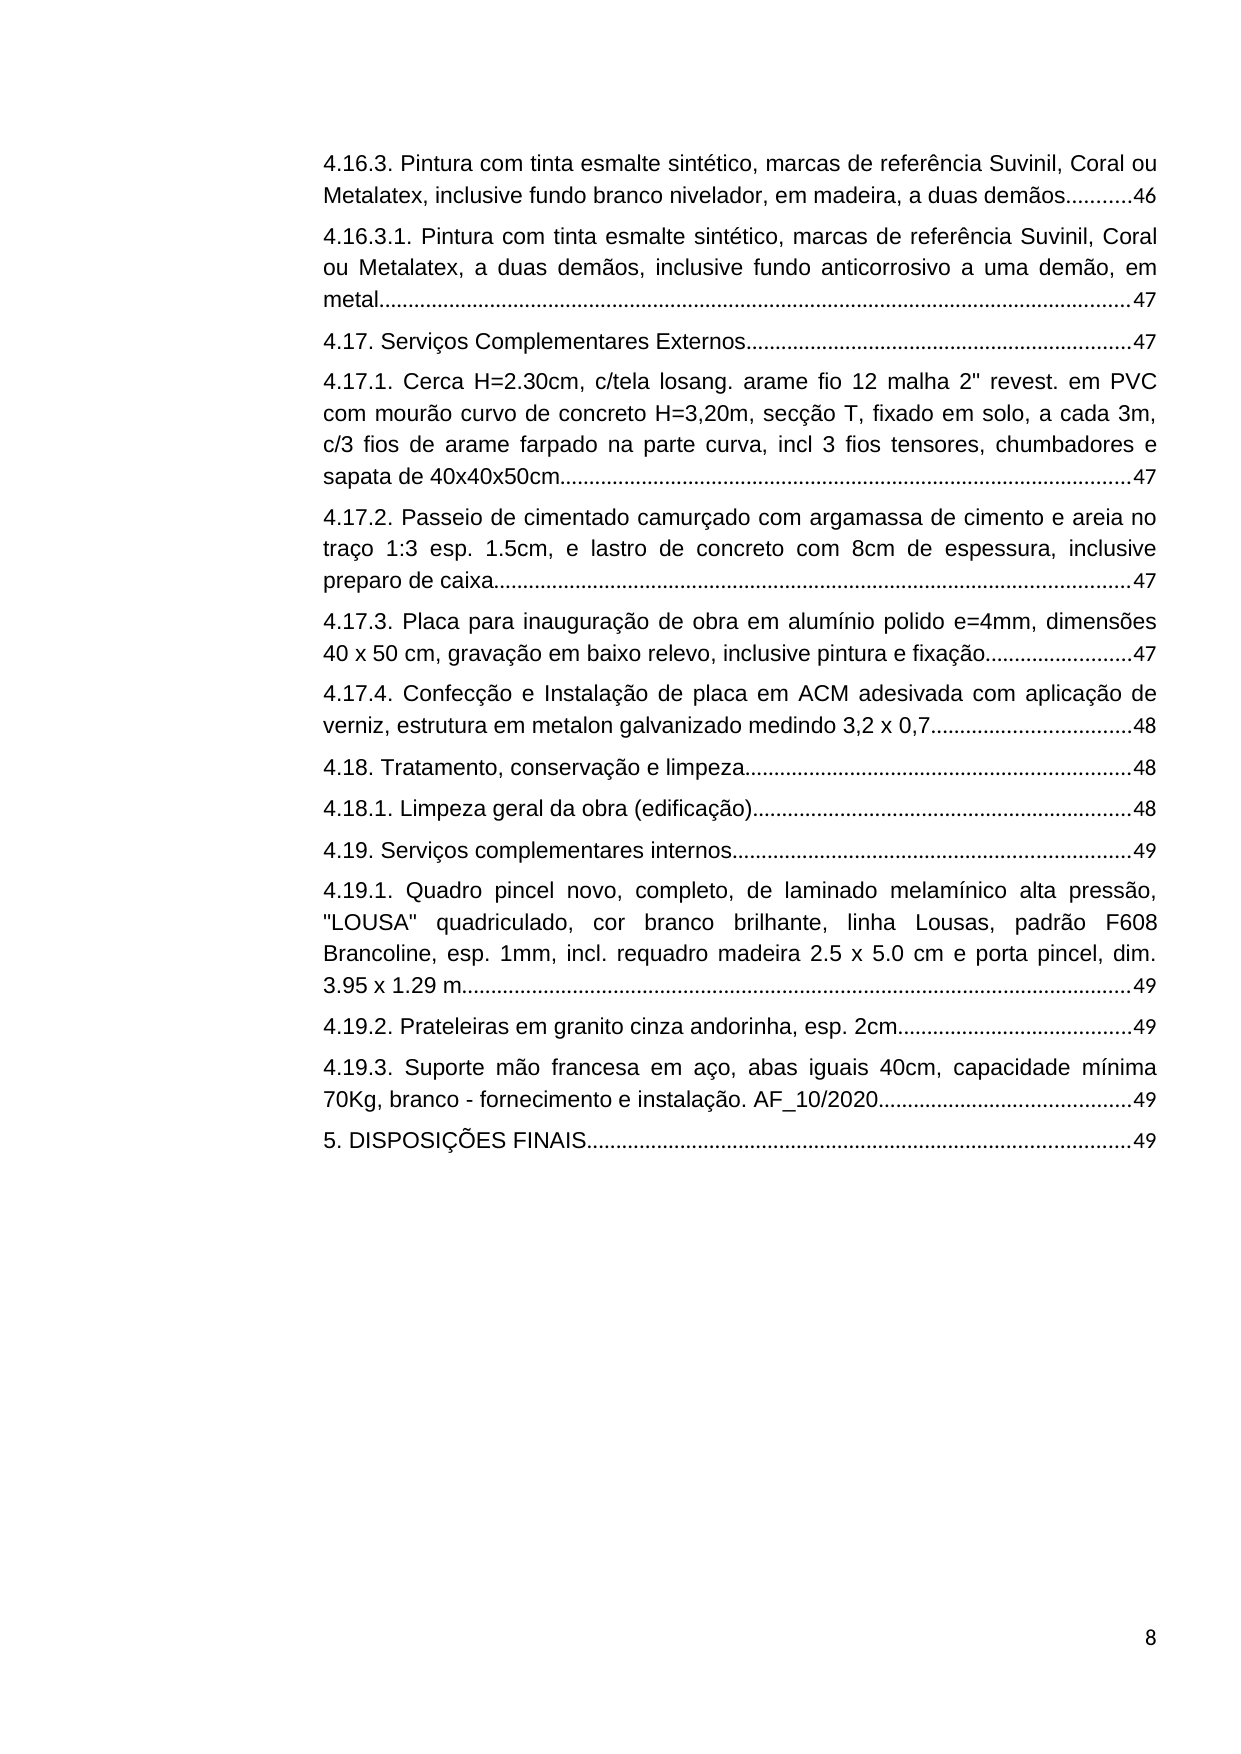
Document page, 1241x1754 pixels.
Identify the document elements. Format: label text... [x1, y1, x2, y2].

text 4.17.4. Confecção e Instalação de placa em ACM adesivada com aplicação de verniz, estrutura em metalon galvanizado medindo 3,2 x 0,7 48 [323, 680, 1158, 740]
text 4.17.2. Passeio de cimentado camurçado com argamassa de cimento e areia no traço 1:3 esp. 1.5cm, e lastro de concreto com 8cm de espessura, inclusive preparo de caixa 47 [323, 503, 1158, 594]
text 4.19.1. Quadro pincel novo, completo, de laminado melamínico alta pressão, "LOUSA" quadriculado, cor branco brilhante, linha Lousas, padrão F608 Brancoline, esp. 1mm, incl. requadro madeira 2.5 x 5.0 cm e porta pincel, dim. 3.95 x 1.29 m 49 [323, 877, 1158, 999]
text 4.18. Tratamento, conservação e limpeza 48 [323, 753, 1158, 781]
text 4.19.3. Suporte mão francesa em aço, abas iguais 40cm, capacidade mínima 70Kg, branco - fornecimento e instalação. AF_10/2020 49 [323, 1054, 1158, 1113]
text 4.17. Serviços Complementares Externos 47 [323, 327, 1158, 355]
text 4.16.3.1. Pintura com tinta esmalte sintético, marcas de referência Suvinil, Coral ou Metalatex, a duas demãos, inclusive fundo anticorrosivo a uma demão, em metal 47 [323, 223, 1158, 313]
text 4.18.1. Limpeza geral da obra (edificação) 48 [323, 794, 1158, 822]
text 5. DISPOSIÇÕES FINAIS 49 [323, 1127, 1158, 1154]
text 4.19.2. Prateleiras em granito cinza andorinha, esp. 2cm 49 [323, 1012, 1158, 1041]
text 4.17.1. Cerca H=2.30cm, c/tela losang. arame fio 12 malha 2" revest. em PVC com mourão curvo de concreto H=3,20m, secção T, fixado em solo, a cada 3m, c/3 fios de arame farpado na parte curva, incl 3 fios tensores, chumbadores e sapata de 40x40x50cm 47 [323, 368, 1158, 490]
text 4.19. Serviços complementares internos 49 [323, 836, 1158, 864]
text 4.17.3. Placa para inauguração de obra em alumínio polido e=4mm, dimensões 40 x 50 cm, gravação em baixo relevo, inclusive pintura e fixação 47 [323, 608, 1158, 667]
text 4.16.3. Pintura com tinta esmalte sintético, marcas de referência Suvinil, Coral ou Metalatex, inclusive fundo branco nivelador, em madeira, a duas demãos 46 [323, 150, 1158, 209]
